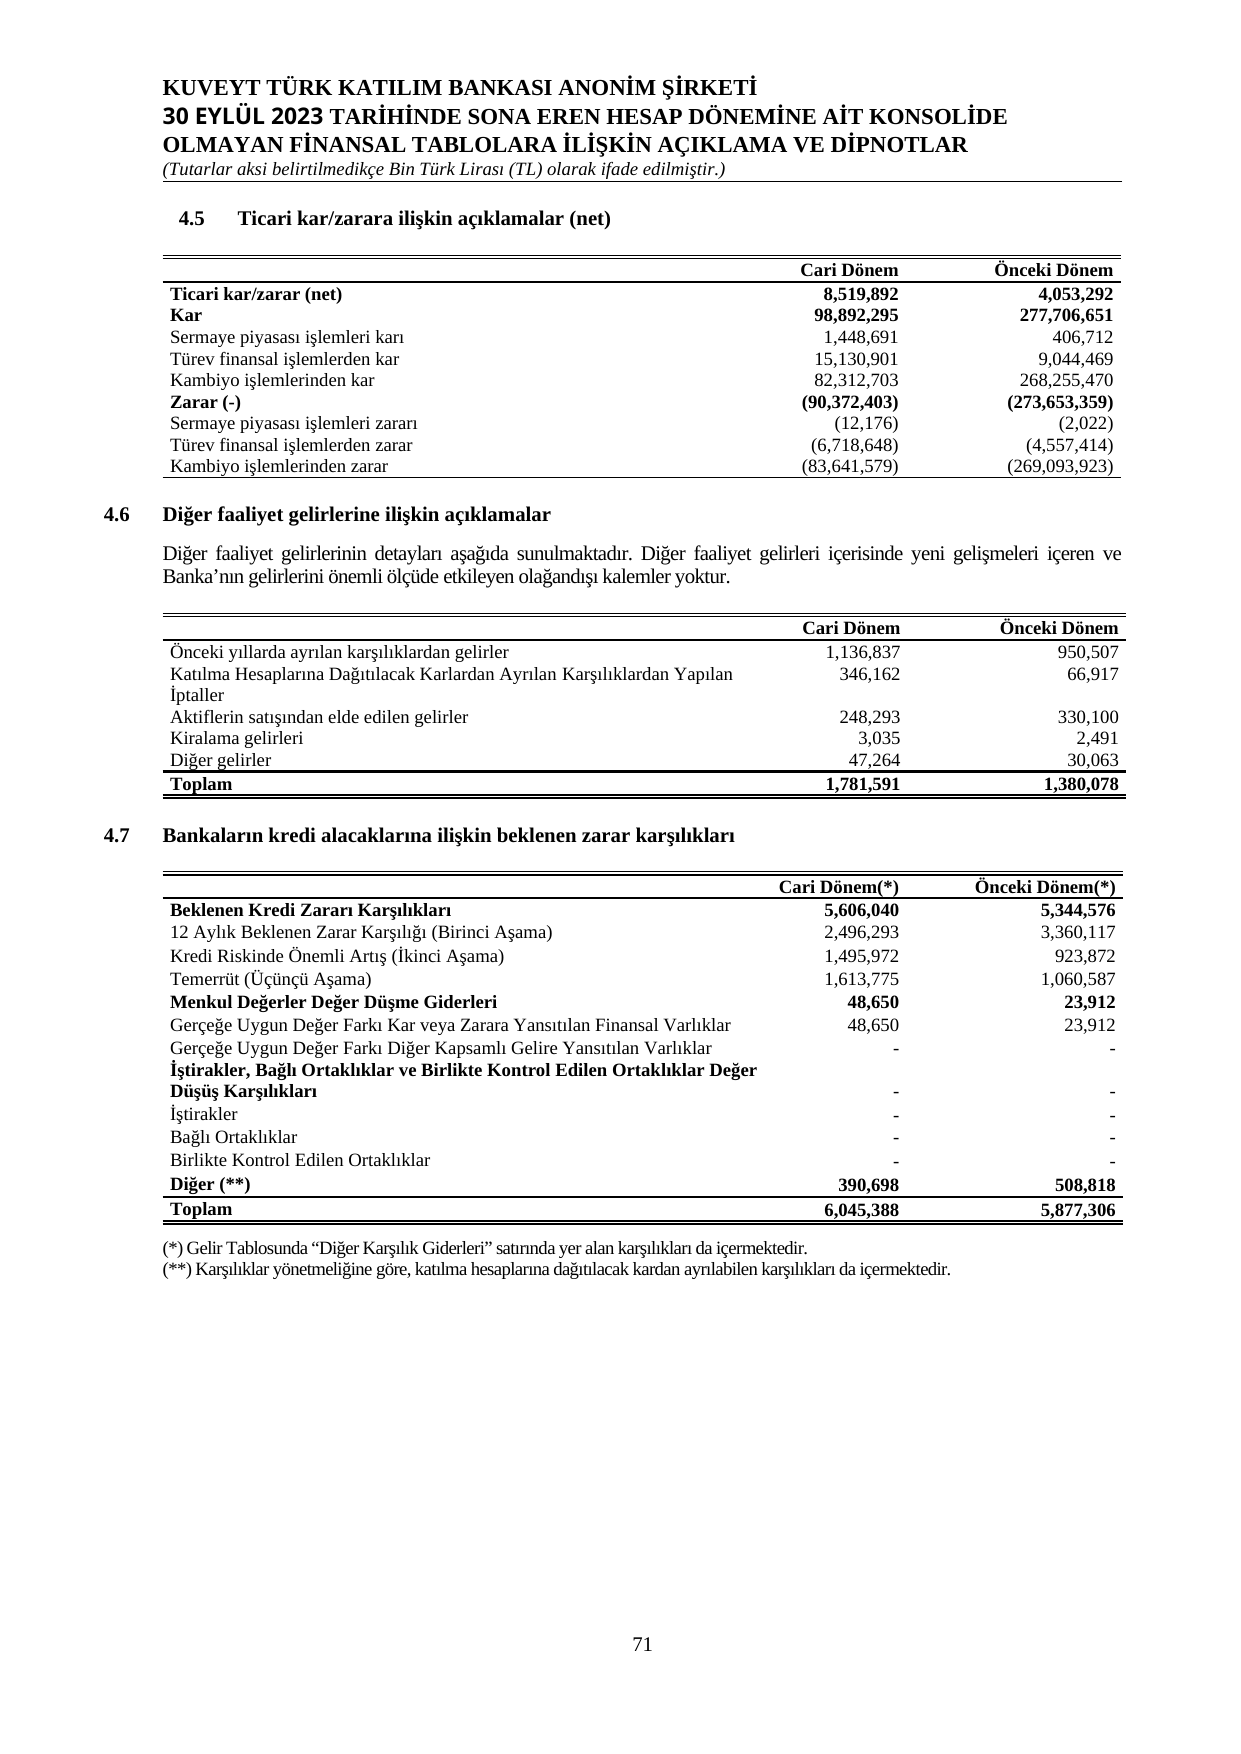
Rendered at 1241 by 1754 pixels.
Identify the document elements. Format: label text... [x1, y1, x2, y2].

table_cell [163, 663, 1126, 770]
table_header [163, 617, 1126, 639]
text (**) Karşılıklar yönetmeliğine göre, katılma hesaplarına dağıtılacak kardan ayrılabilen karşılıkları da içermektedir. [162, 1258, 1122, 1280]
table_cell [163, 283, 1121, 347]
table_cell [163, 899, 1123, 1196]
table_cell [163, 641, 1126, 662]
text Diğer faaliyet gelirlerinin detayları aşağıda sunulmaktadır. Diğer faaliyet gelirleri içerisinde yeni gelişmeleri içeren ve Banka’nın gelirlerini önemli ölçüde etkileyen olağandışı kalemler yoktur. [162, 540, 1122, 588]
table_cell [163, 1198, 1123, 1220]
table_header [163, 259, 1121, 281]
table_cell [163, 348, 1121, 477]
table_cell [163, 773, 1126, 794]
text (*) Gelir Tablosunda “Diğer Karşılık Giderleri” satırında yer alan karşılıkları da içermektedir. [162, 1237, 1122, 1258]
text 4.6 Diğer faaliyet gelirlerine ilişkin açıklamalar [103, 502, 1122, 526]
text 4.5 Ticari kar/zarara ilişkin açıklamalar (net) [178, 206, 1122, 230]
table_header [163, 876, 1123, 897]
text 4.7 Bankaların kredi alacaklarına ilişkin beklenen zarar karşılıkları [103, 823, 1122, 847]
